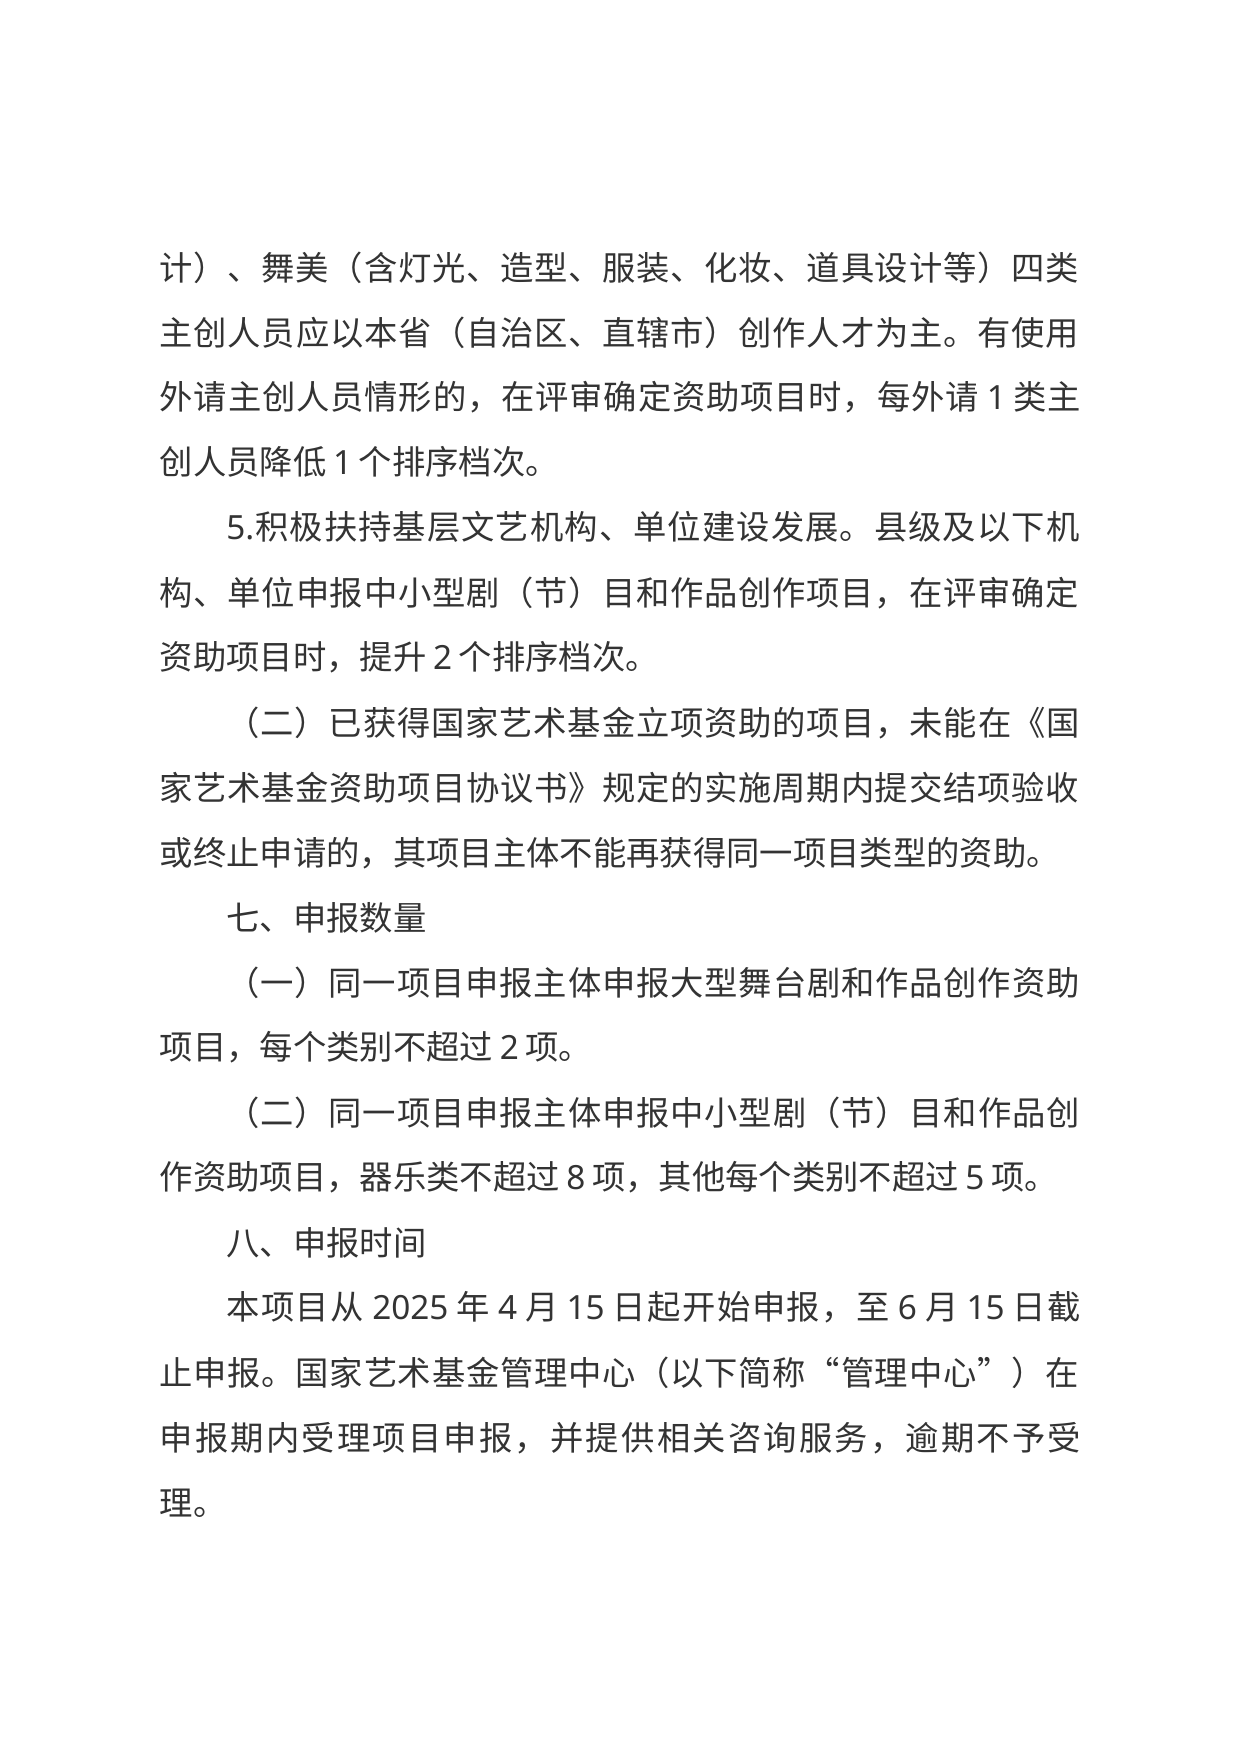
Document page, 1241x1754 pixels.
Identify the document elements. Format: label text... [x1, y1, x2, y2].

text （一）同一项目申报主体申报大型舞台剧和作品创作资助项目，每个类别不超过2项。 [159, 948, 1081, 1078]
text 七、申报数量 [159, 883, 1081, 948]
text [159, 233, 1081, 493]
text （二）已获得国家艺术基金立项资助的项目，未能在《国家艺术基金资助项目协议书》规定的实施周期内提交结项验收或终止申请的，其项目主体不能再获得同一项目类型的资助。 [159, 688, 1081, 883]
text 八、申报时间 [159, 1208, 1081, 1273]
text 本项目从2025年4月15日起开始申报，至6月15日截止申报。国家艺术基金管理中心（以下简称“管理中心”）在申报期内受理项目申报，并提供相关咨询服务，逾期不予受理。 [159, 1273, 1081, 1533]
text 5.积极扶持基层文艺机构、单位建设发展。县级及以下机构、单位申报中小型剧（节）目和作品创作项目，在评审确定资助项目时，提升2个排序档次。 [159, 493, 1081, 688]
text （二）同一项目申报主体申报中小型剧（节）目和作品创作资助项目，器乐类不超过8项，其他每个类别不超过5项。 [159, 1078, 1081, 1208]
